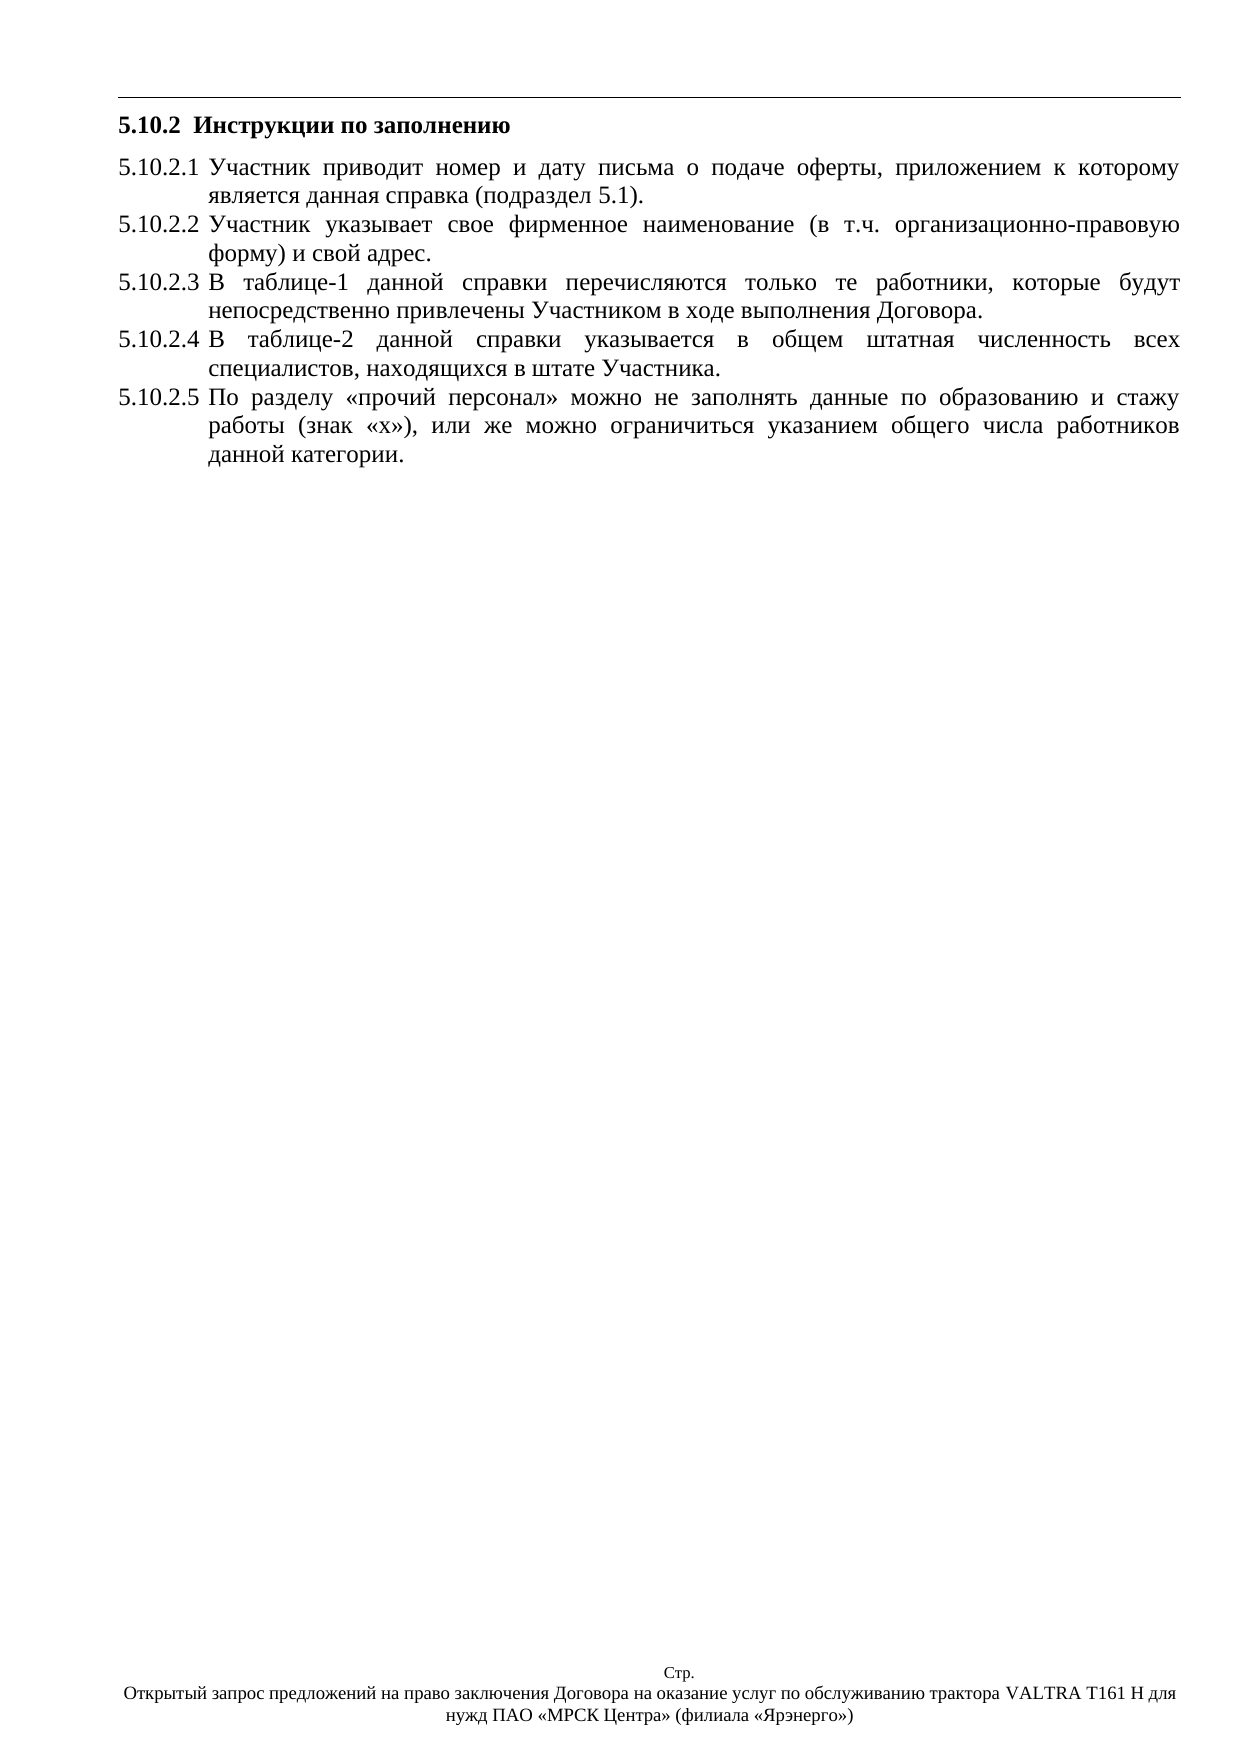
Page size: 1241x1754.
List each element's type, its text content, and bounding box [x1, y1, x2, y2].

list В таблице-2 данной справки указывается в общем штатная численность всех специалистов, находящихся в штате Участника. [118, 324, 1181, 382]
subtitle Инструкции по заполнению [118, 111, 1181, 139]
list Участник приводит номер и дату письма о подаче оферты, приложением к которому является данная справка (подраздел 5.1). [118, 152, 1181, 209]
list В таблице-1 данной справки перечисляются только те работники, которые будут непосредственно привлечены Участником в ходе выполнения Договора. [118, 267, 1181, 324]
list По разделу «прочий персонал» можно не заполнять данные по образованию и стажу работы (знак «х»), или же можно ограничиться указанием общего числа работников данной категории. [118, 382, 1181, 468]
list Участник указывает свое фирменное наименование (в т.ч. организационно-правовую форму) и свой адрес. [118, 209, 1181, 267]
